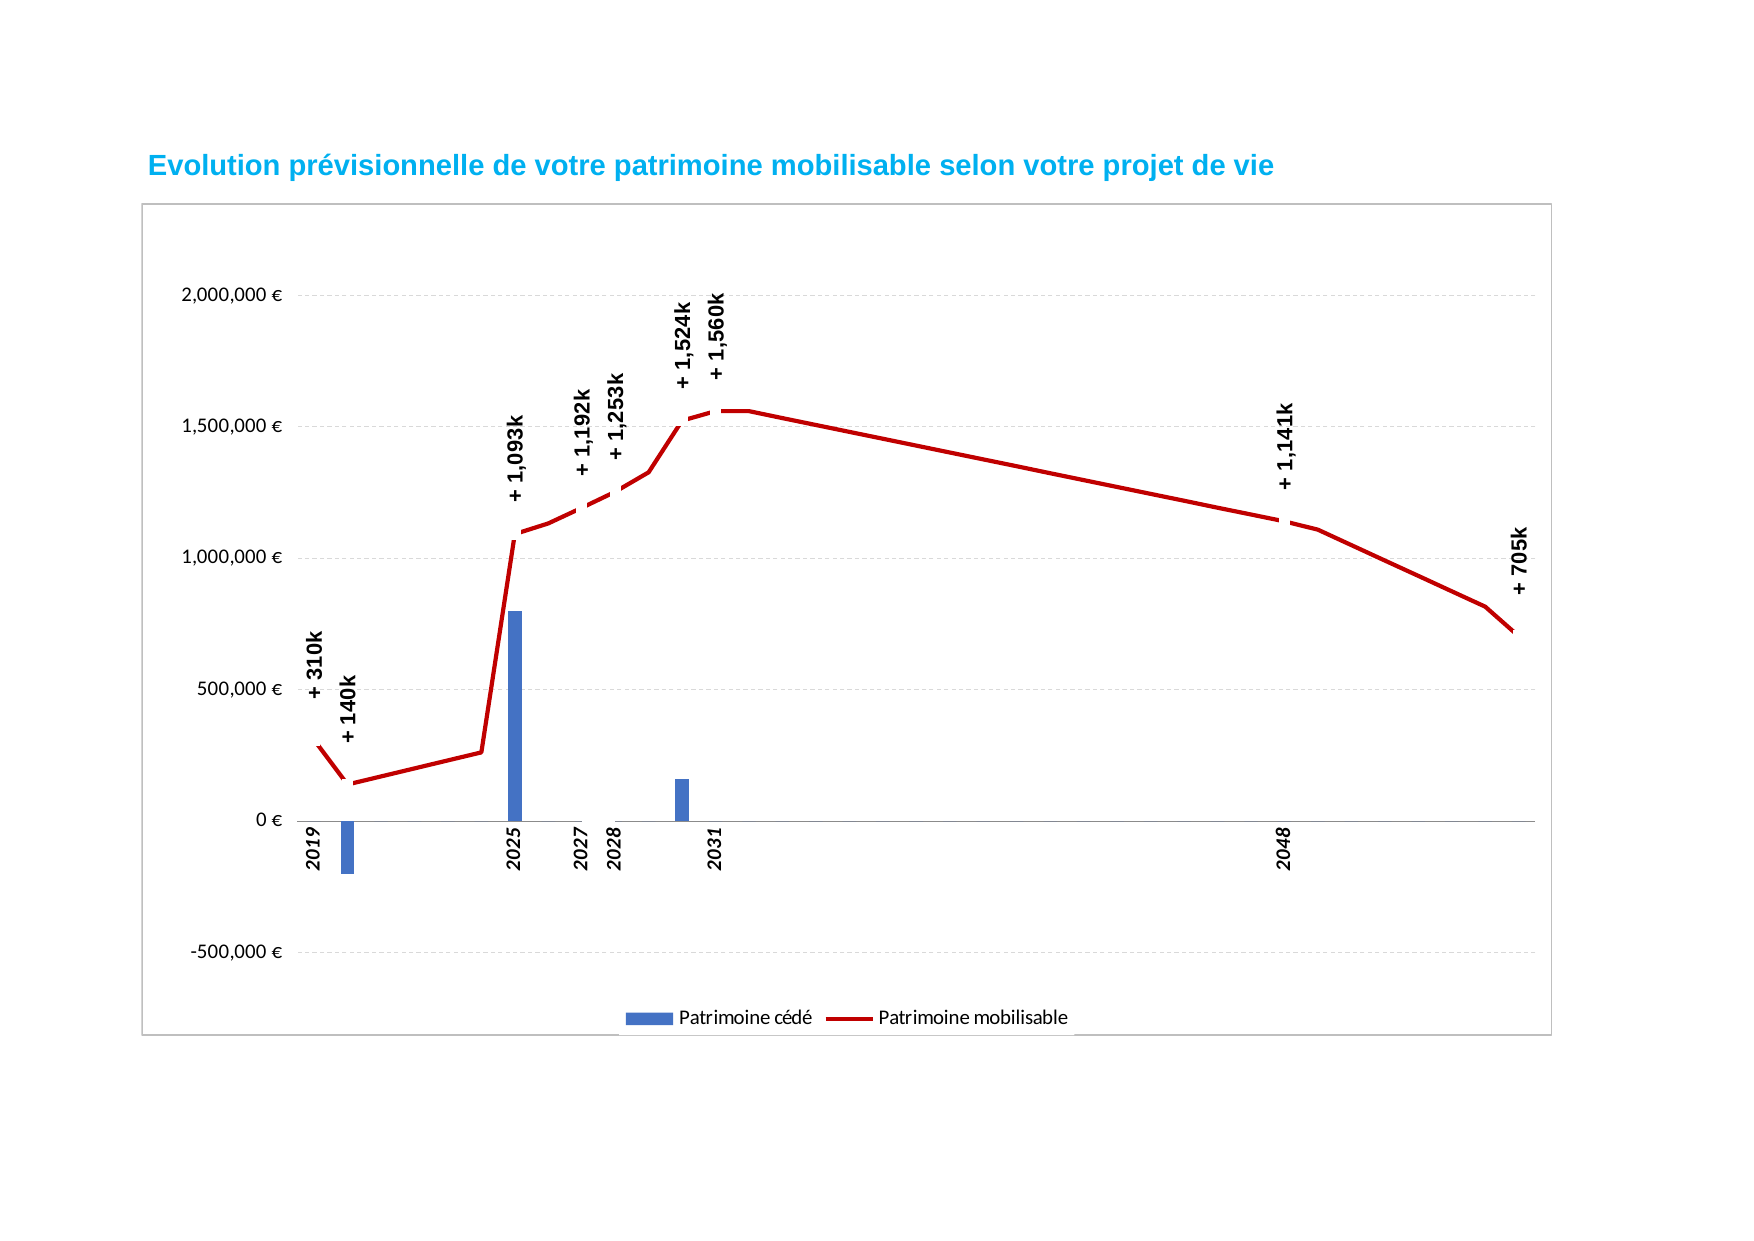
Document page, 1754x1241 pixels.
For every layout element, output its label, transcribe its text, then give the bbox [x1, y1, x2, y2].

text Evolution prévisionnelle de votre patrimoine mobilisable selon votre projet de vie [148, 148, 1606, 181]
